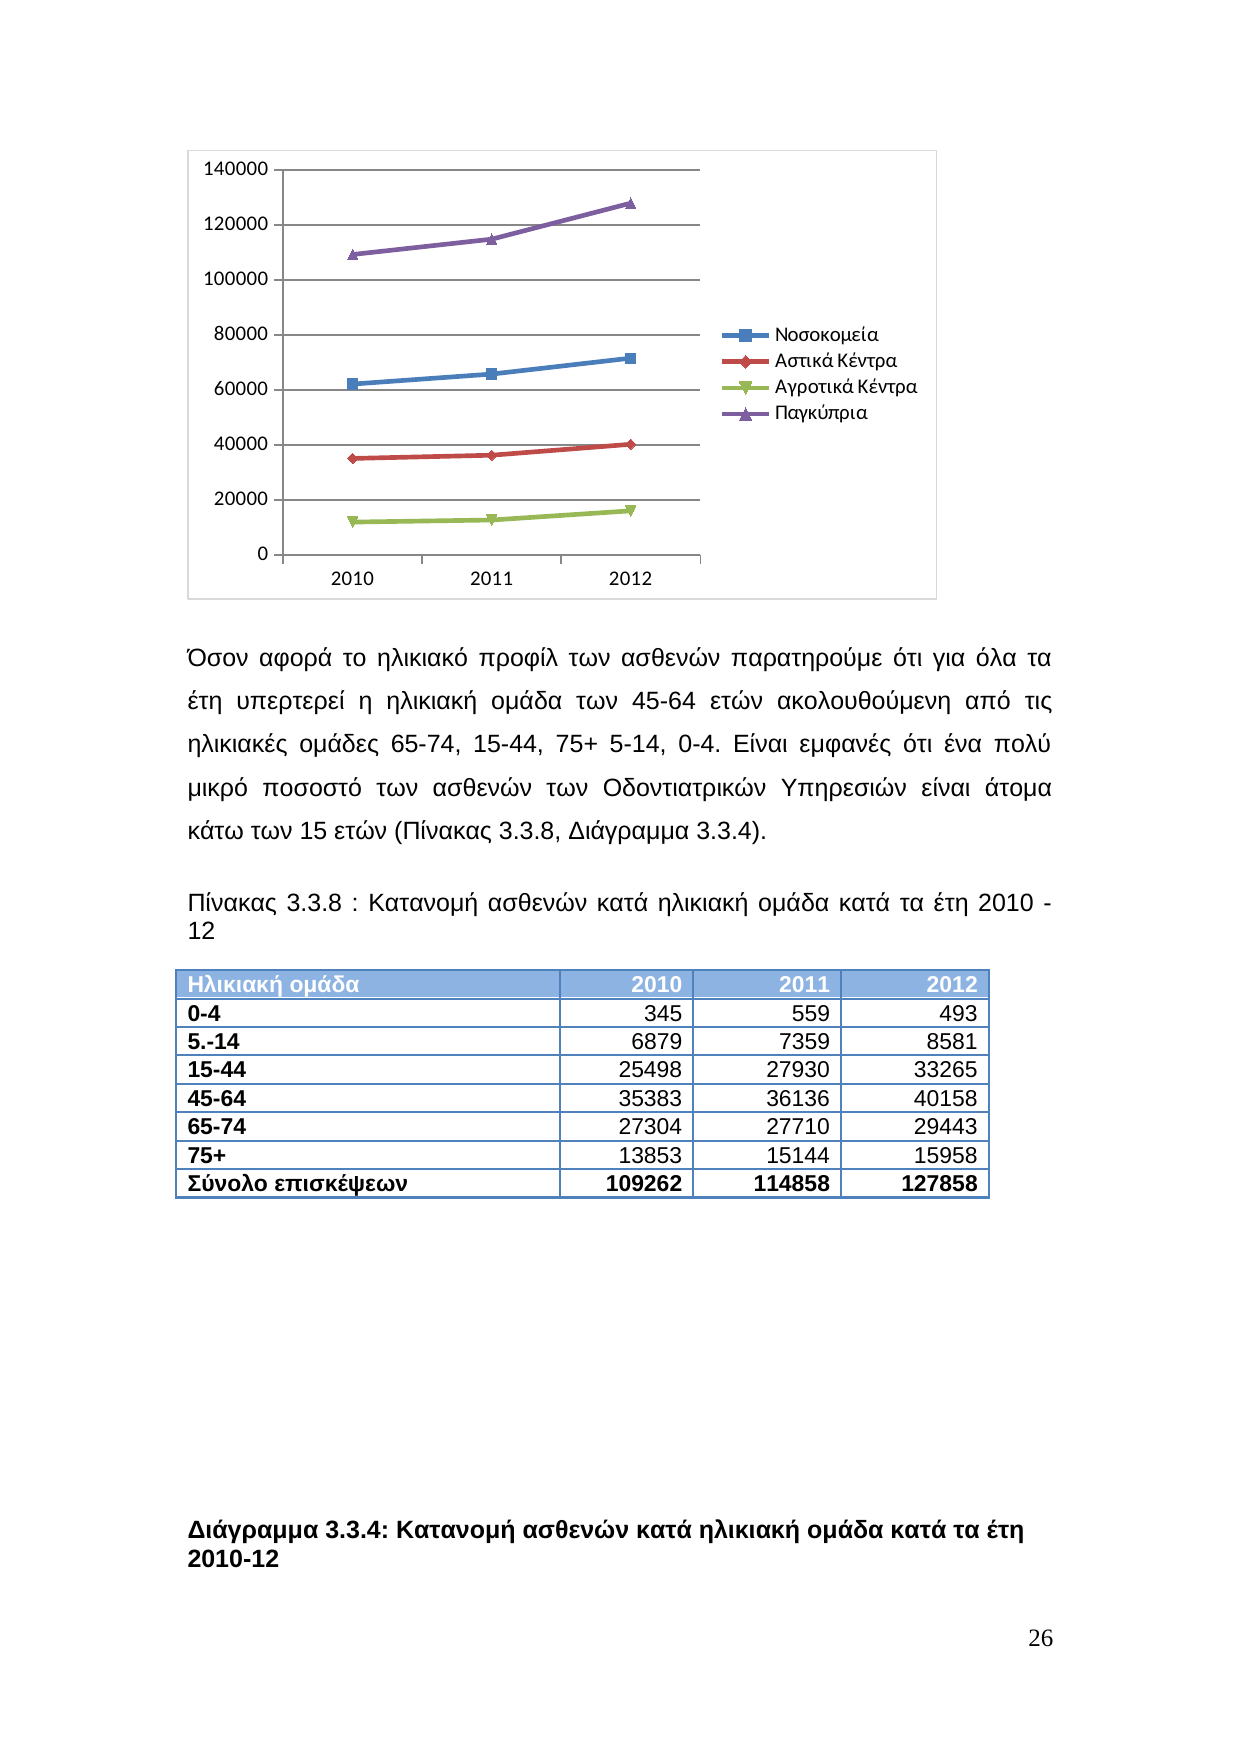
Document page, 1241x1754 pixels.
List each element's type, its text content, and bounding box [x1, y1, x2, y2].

table_cell 29443 [842, 1113, 988, 1139]
table_cell 114858 [694, 1170, 840, 1196]
table_cell 13853 [561, 1142, 692, 1168]
table_cell 5.-14 [177, 1028, 559, 1054]
table_cell 0-4 [177, 1000, 559, 1026]
table_cell 33265 [842, 1056, 988, 1083]
table_header 2011 [694, 971, 840, 997]
table_cell 345 [561, 1000, 692, 1026]
table_cell 27710 [694, 1113, 840, 1139]
table_cell 27930 [694, 1056, 840, 1083]
table_cell 27304 [561, 1113, 692, 1139]
text Διάγραμμα 3.3.4: Κατανομή ασθενών κατά ηλικιακή ομάδα κατά τα έτη 2010-12 [187, 1515, 1053, 1572]
table_cell 65-74 [177, 1113, 559, 1139]
text Πίνακας 3.3.8 : Κατανομή ασθενών κατά ηλικιακή ομάδα κατά τα έτη 2010 - 12 [187, 887, 1053, 945]
table_cell 75+ [177, 1142, 559, 1168]
table_cell 127858 [842, 1170, 988, 1196]
table_cell 15958 [842, 1142, 988, 1168]
table_cell 493 [842, 1000, 988, 1026]
table_cell 25498 [561, 1056, 692, 1083]
table_header Ηλικιακή ομάδα [177, 971, 559, 997]
table_cell 6879 [561, 1028, 692, 1054]
table_cell 15144 [694, 1142, 840, 1168]
table_cell Σύνολο επισκέψεων [177, 1170, 559, 1196]
table_cell 40158 [842, 1085, 988, 1111]
table_cell 15-44 [177, 1056, 559, 1083]
table_cell 8581 [842, 1028, 988, 1054]
table_cell 45-64 [177, 1085, 559, 1111]
table_header 2012 [842, 971, 988, 997]
table_cell 559 [694, 1000, 840, 1026]
text Όσον αφορά το ηλικιακό προφίλ των ασθενών παρατηρούμε ότι για όλα τα έτη υπερτερεί η ηλικιακή ομάδα των 45-64 ετών ακολουθούμενη από τις ηλικιακές ομάδες 65-74, 15-44, 75+ 5-14, 0-4. Είναι εμφανές ότι ένα πολύ μικρό ποσοστό των ασθενών των Οδοντιατρικών Υπηρεσιών είναι άτομα κάτω των 15 ετών (Πίνακας 3.3.8, Διάγραμμα 3.3.4). [187, 643, 1053, 844]
table_cell 35383 [561, 1085, 692, 1111]
table_cell 109262 [561, 1170, 692, 1196]
table_cell 7359 [694, 1028, 840, 1054]
table_header 2010 [561, 971, 692, 997]
table_cell 36136 [694, 1085, 840, 1111]
